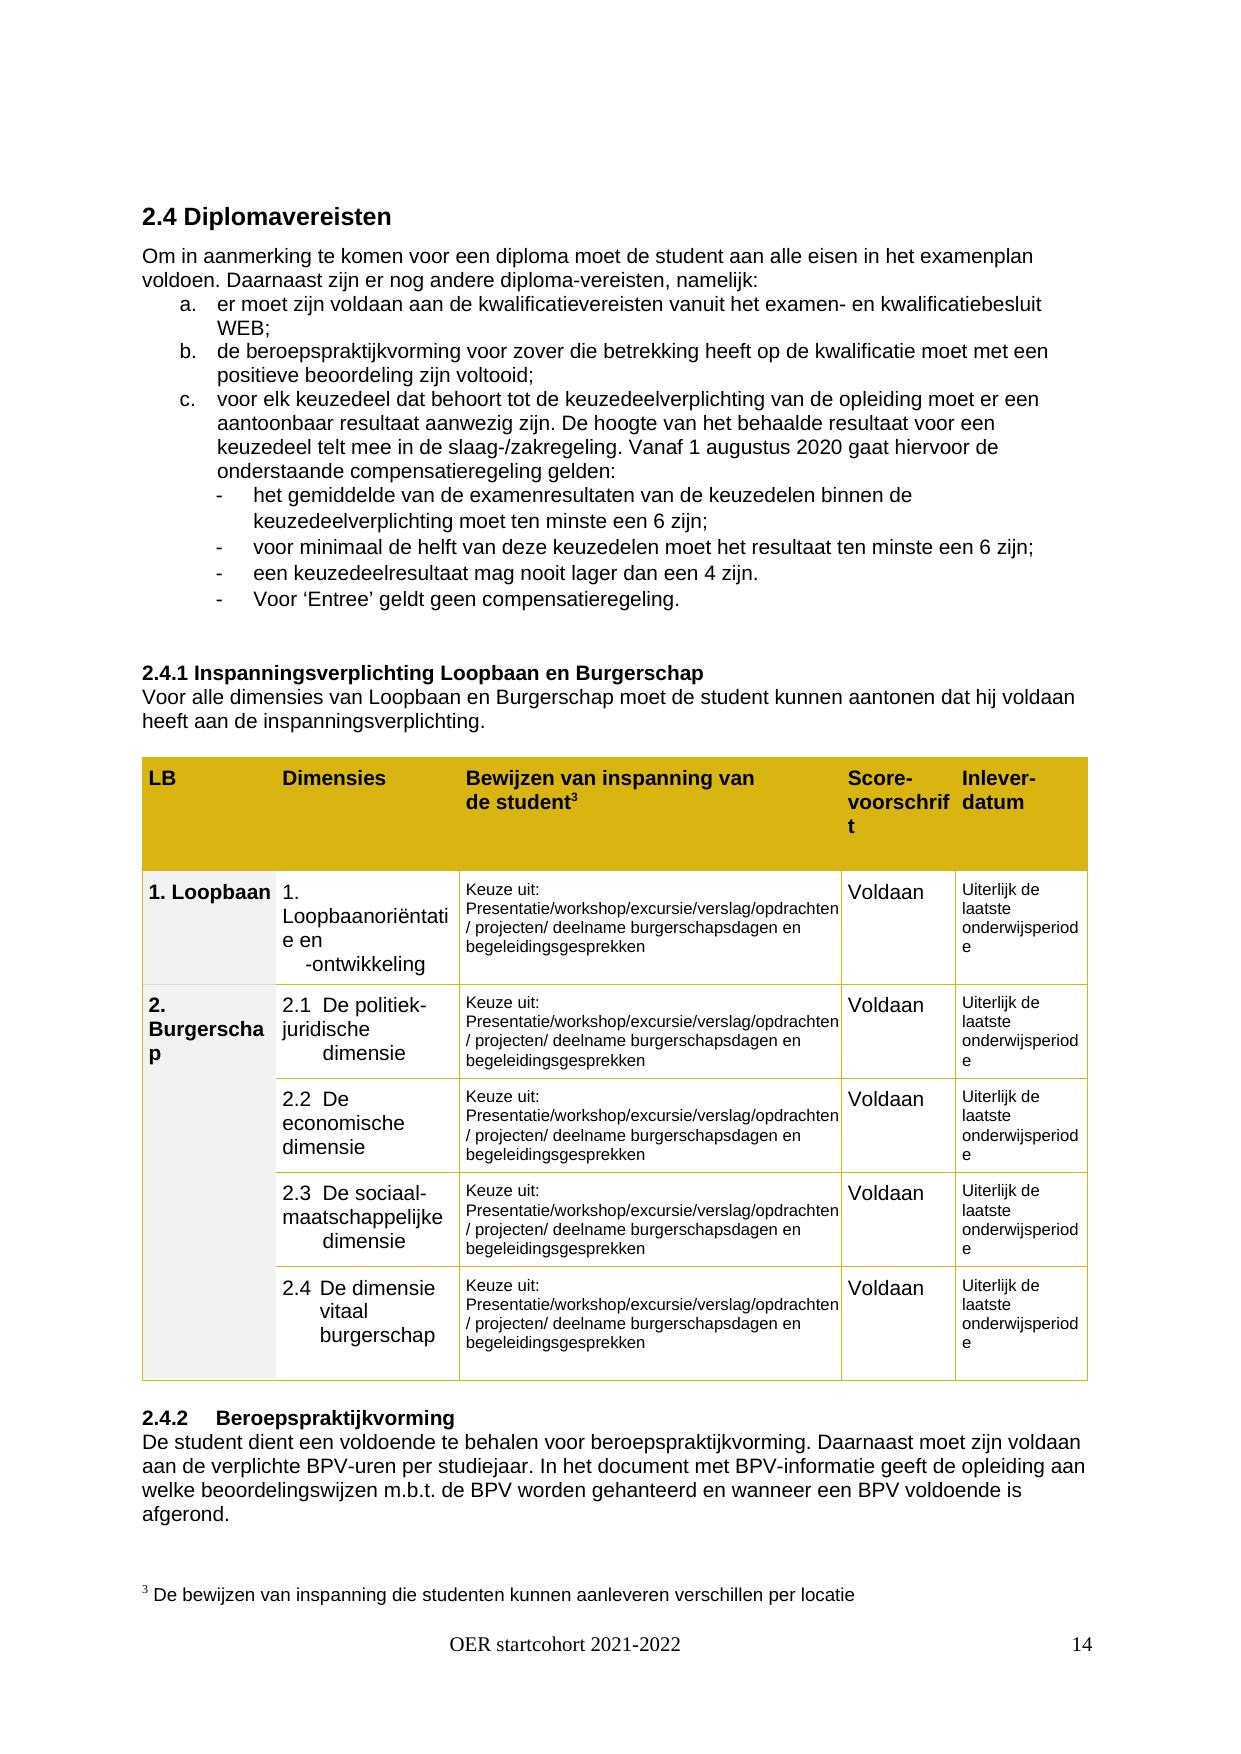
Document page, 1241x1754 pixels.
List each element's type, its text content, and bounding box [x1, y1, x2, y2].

table_cell 1. Loopbaan [143, 871, 276, 984]
table_header LB [143, 758, 276, 870]
table_cell Uiterlijk de laatste onderwijsperiode [956, 1267, 1087, 1379]
table_cell Voldaan [842, 871, 955, 984]
table_cell 2.1 De politiek-juridische dimensie [276, 985, 459, 1078]
table_header Dimensies [277, 758, 459, 870]
table_cell Voldaan [842, 985, 955, 1078]
list voor minimaal de helft van deze keuzedelen moet het resultaat ten minste een 6 zijn; [216, 535, 1092, 559]
subtitle 2.4.1 Inspanningsverplichting Loopbaan en Burgerschap [142, 661, 1092, 685]
text De student dient een voldoende te behalen voor beroepspraktijkvorming. Daarnaast moet zijn voldaan aan de verplichte BPV-uren per studiejaar. In het document met BPV-informatie geeft de opleiding aan welke beoordelingswijzen m.b.t. de BPV worden gehanteerd en wanneer een BPV voldoende is afgerond. [142, 1429, 1092, 1525]
text Voor alle dimensies van Loopbaan en Burgerschap moet de student kunnen aantonen dat hij voldaan heeft aan de inspanningsverplichting. [142, 685, 1092, 733]
table_cell Voldaan [842, 1173, 955, 1266]
table_cell 2.2 De economische dimensie [276, 1079, 459, 1172]
table_cell 2. Burgerschap [143, 985, 276, 1379]
table_cell Uiterlijk de laatste onderwijsperiode [956, 1173, 1087, 1266]
list Voor ‘Entree’ geldt geen compensatieregeling. [216, 586, 1092, 610]
table_cell 1. Loopbaanoriëntatie en -ontwikkeling [276, 871, 459, 984]
table_cell Voldaan [842, 1079, 955, 1172]
list voor elk keuzedeel dat behoort tot de keuzedeelverplichting van de opleiding moet er een aantoonbaar resultaat aanwezig zijn. De hoogte van het behaalde resultaat voor een keuzedeel telt mee in de slaag-/zakregeling. Vanaf 1 augustus 2020 gaat hiervoor de onderstaande compensatieregeling gelden: [179, 387, 1092, 483]
table_cell Uiterlijk de laatste onderwijsperiode [956, 985, 1087, 1078]
subtitle 2.4.2 Beroepspraktijkvorming [142, 1406, 1092, 1429]
table_header Score-voorschrift [842, 758, 955, 870]
table_cell 2.3 De sociaal-maatschappelijke dimensie [276, 1173, 459, 1266]
list het gemiddelde van de examenresultaten van de keuzedelen binnen de keuzedeelverplichting moet ten minste een 6 zijn; [216, 483, 1092, 533]
list er moet zijn voldaan aan de kwalificatievereisten vanuit het examen- en kwalificatiebesluit WEB; [179, 291, 1092, 339]
table_cell Voldaan [842, 1267, 955, 1379]
text Om in aanmerking te komen voor een diploma moet de student aan alle eisen in het examenplan voldoen. Daarnaast zijn er nog andere diploma-vereisten, namelijk: [142, 243, 1092, 291]
table_cell Uiterlijk de laatste onderwijsperiode [956, 871, 1087, 984]
table_cell Keuze uit: Presentatie/workshop/excursie/verslag/opdrachten/ projecten/ deelname burgerschapsdagen en begeleidingsgesprekken [460, 1079, 841, 1172]
table_cell Uiterlijk de laatste onderwijsperiode [956, 1079, 1087, 1172]
table_cell De dimensie vitaal burgerschap [276, 1267, 459, 1379]
table_cell Keuze uit: Presentatie/workshop/excursie/verslag/opdrachten/ projecten/ deelname burgerschapsdagen en begeleidingsgesprekken [460, 1173, 841, 1266]
list de beroepspraktijkvorming voor zover die betrekking heeft op de kwalificatie moet met een positieve beoordeling zijn voltooid; [179, 339, 1092, 387]
table_cell Keuze uit: Presentatie/workshop/excursie/verslag/opdrachten/ projecten/ deelname burgerschapsdagen en begeleidingsgesprekken [460, 871, 841, 984]
table_header Inlever- datum [956, 758, 1087, 870]
table_header Bewijzen van inspanning van de student [460, 758, 841, 870]
table_cell Keuze uit: Presentatie/workshop/excursie/verslag/opdrachten/ projecten/ deelname burgerschapsdagen en begeleidingsgesprekken [460, 1267, 841, 1379]
subtitle 2.4 Diplomavereisten [142, 202, 1092, 231]
list een keuzedeelresultaat mag nooit lager dan een 4 zijn. [216, 561, 1092, 584]
table_cell Keuze uit: Presentatie/workshop/excursie/verslag/opdrachten/ projecten/ deelname burgerschapsdagen en begeleidingsgesprekken [460, 985, 841, 1078]
